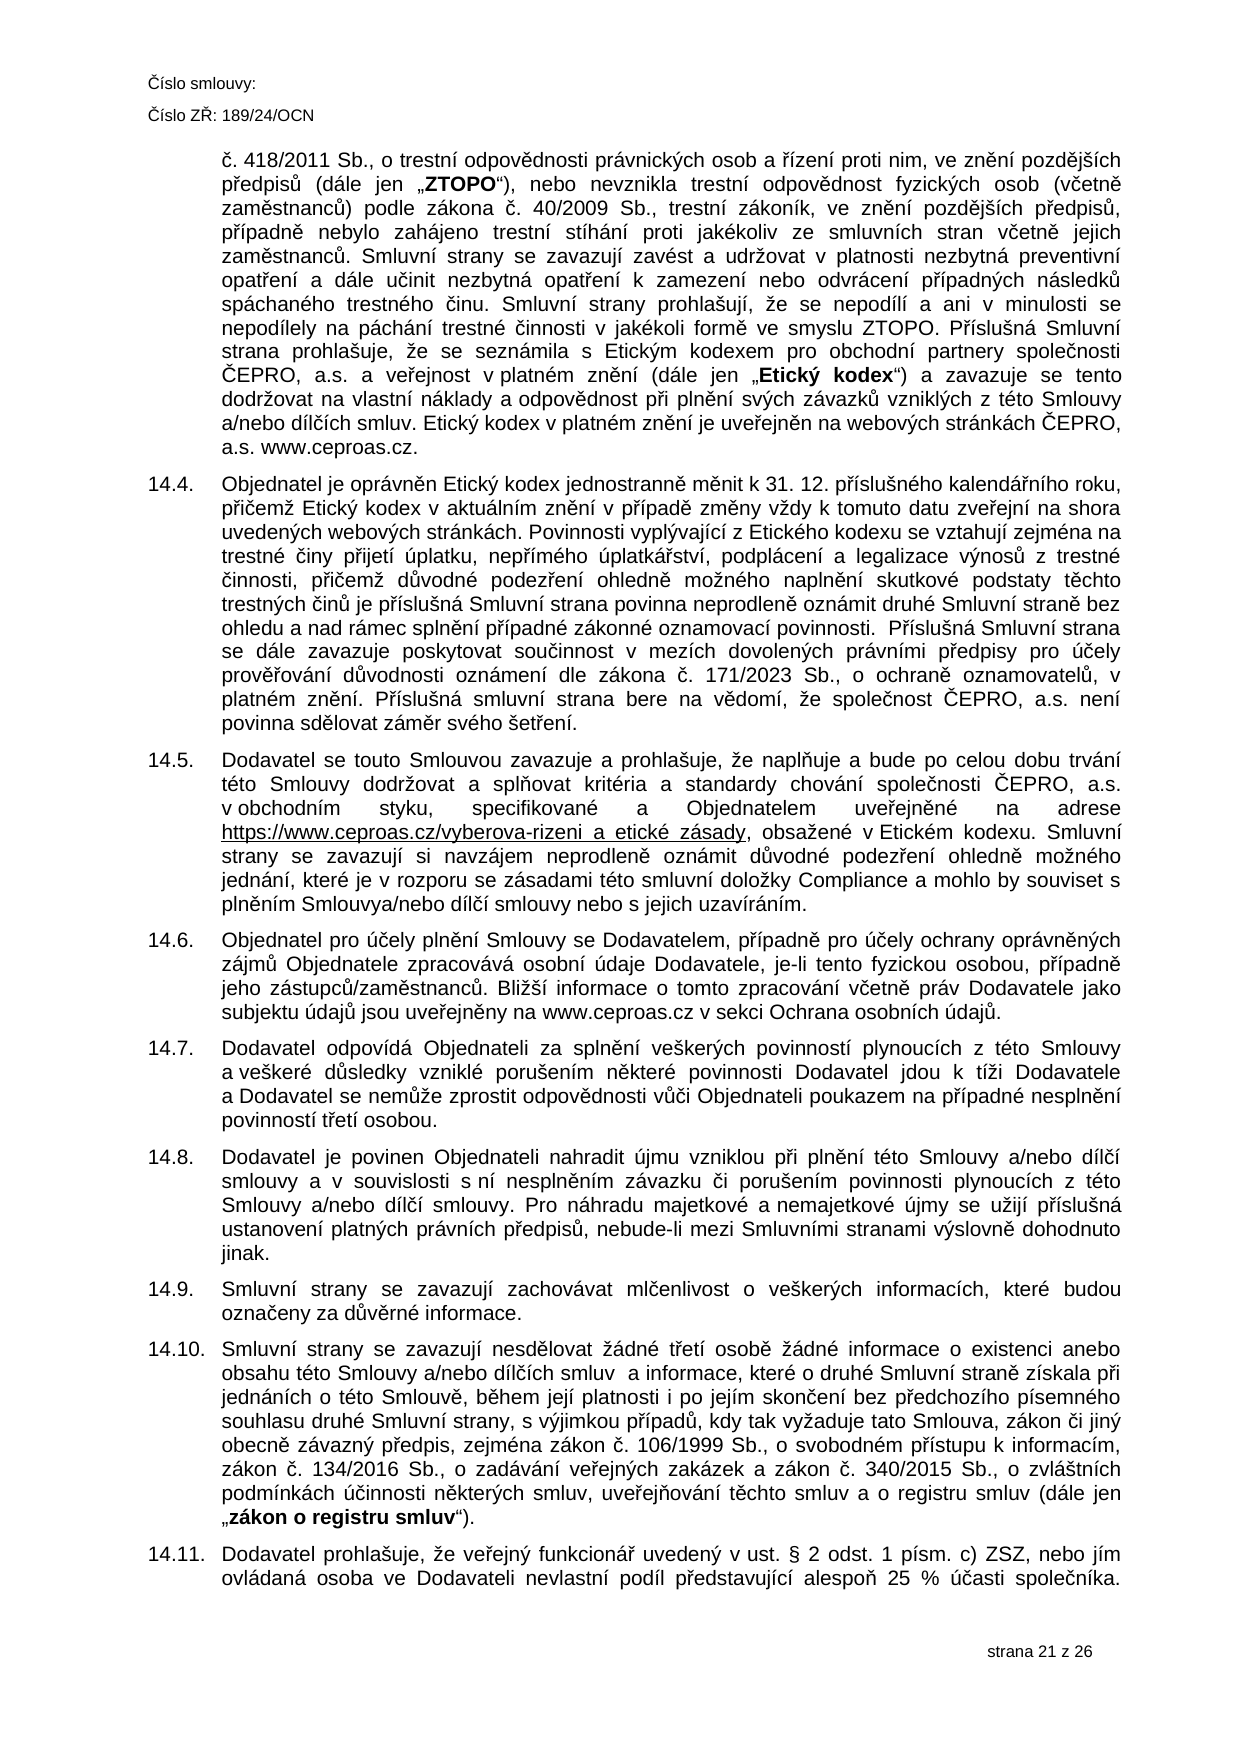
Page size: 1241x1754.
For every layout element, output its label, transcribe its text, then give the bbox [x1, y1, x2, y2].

list Dodavatel je povinen Objednateli nahradit újmu vzniklou při plnění této Smlouvy a/nebo dílčí smlouvy a v souvislosti s ní nesplněním závazku či porušením povinnosti plynoucích z této Smlouvy a/nebo dílčí smlouvy. Pro náhradu majetkové a nemajetkové újmy se užijí příslušná ustanovení platných právních předpisů, nebude-li mezi Smluvními stranami výslovně dohodnuto jinak. [148, 1144, 1122, 1264]
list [148, 148, 1122, 459]
list Objednatel pro účely plnění Smlouvy se Dodavatelem, případně pro účely ochrany oprávněných zájmů Objednatele zpracovává osobní údaje Dodavatele, je-li tento fyzickou osobou, případně jeho zástupců/zaměstnanců. Bližší informace o tomto zpracování včetně práv Dodavatele jako subjektu údajů jsou uveřejněny na www.ceproas.cz v sekci Ochrana osobních údajů. [148, 928, 1122, 1024]
list Dodavatel se touto Smlouvou zavazuje a prohlašuje, že naplňuje a bude po celou dobu trvání této Smlouvy dodržovat a splňovat kritéria a standardy chování společnosti ČEPRO, a.s. v obchodním styku, specifikované a Objednatelem uveřejněné na adrese https://www.ceproas.cz/vyberova-rizeni a etické zásady, obsažené v Etickém kodexu. Smluvní strany se zavazují si navzájem neprodleně oznámit důvodné podezření ohledně možného jednání, které je v rozporu se zásadami této smluvní doložky Compliance a mohlo by souviset s plněním Smlouvya/nebo dílčí smlouvy nebo s jejich uzavíráním. [148, 748, 1122, 915]
list Objednatel je oprávněn Etický kodex jednostranně měnit k 31. 12. příslušného kalendářního roku, přičemž Etický kodex v aktuálním znění v případě změny vždy k tomuto datu zveřejní na shora uvedených webových stránkách. Povinnosti vyplývající z Etického kodexu se vztahují zejména na trestné činy přijetí úplatku, nepřímého úplatkářství, podplácení a legalizace výnosů z trestné činnosti, přičemž důvodné podezření ohledně možného naplnění skutkové podstaty těchto trestných činů je příslušná Smluvní strana povinna neprodleně oznámit druhé Smluvní straně bez ohledu a nad rámec splnění případné zákonné oznamovací povinnosti. Příslušná Smluvní strana se dále zavazuje poskytovat součinnost v mezích dovolených právními předpisy pro účely prověřování důvodnosti oznámení dle zákona č. 171/2023 Sb., o ochraně oznamovatelů, v platném znění. Příslušná smluvní strana bere na vědomí, že společnost ČEPRO, a.s. není povinna sdělovat záměr svého šetření. [148, 472, 1122, 735]
list Dodavatel odpovídá Objednateli za splnění veškerých povinností plynoucích z této Smlouvy a veškeré důsledky vzniklé porušením některé povinnosti Dodavatel jdou k tíži Dodavatele a Dodavatel se nemůže zprostit odpovědnosti vůči Objednateli poukazem na případné nesplnění povinností třetí osobou. [148, 1036, 1122, 1132]
list Smluvní strany se zavazují zachovávat mlčenlivost o veškerých informacích, které budou označeny za důvěrné informace. [148, 1277, 1122, 1325]
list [148, 1541, 1122, 1589]
list Smluvní strany se zavazují nesdělovat žádné třetí osobě žádné informace o existenci anebo obsahu této Smlouvy a/nebo dílčích smluv a informace, které o druhé Smluvní straně získala při jednáních o této Smlouvě, během její platnosti i po jejím skončení bez předchozího písemného souhlasu druhé Smluvní strany, s výjimkou případů, kdy tak vyžaduje tato Smlouva, zákon či jiný obecně závazný předpis, zejména zákon č. 106/1999 Sb., o svobodném přístupu k informacím, zákon č. 134/2016 Sb., o zadávání veřejných zakázek a zákon č. 340/2015 Sb., o zvláštních podmínkách účinnosti některých smluv, uveřejňování těchto smluv a o registru smluv (dále jen „zákon o registru smluv“). [148, 1337, 1122, 1529]
